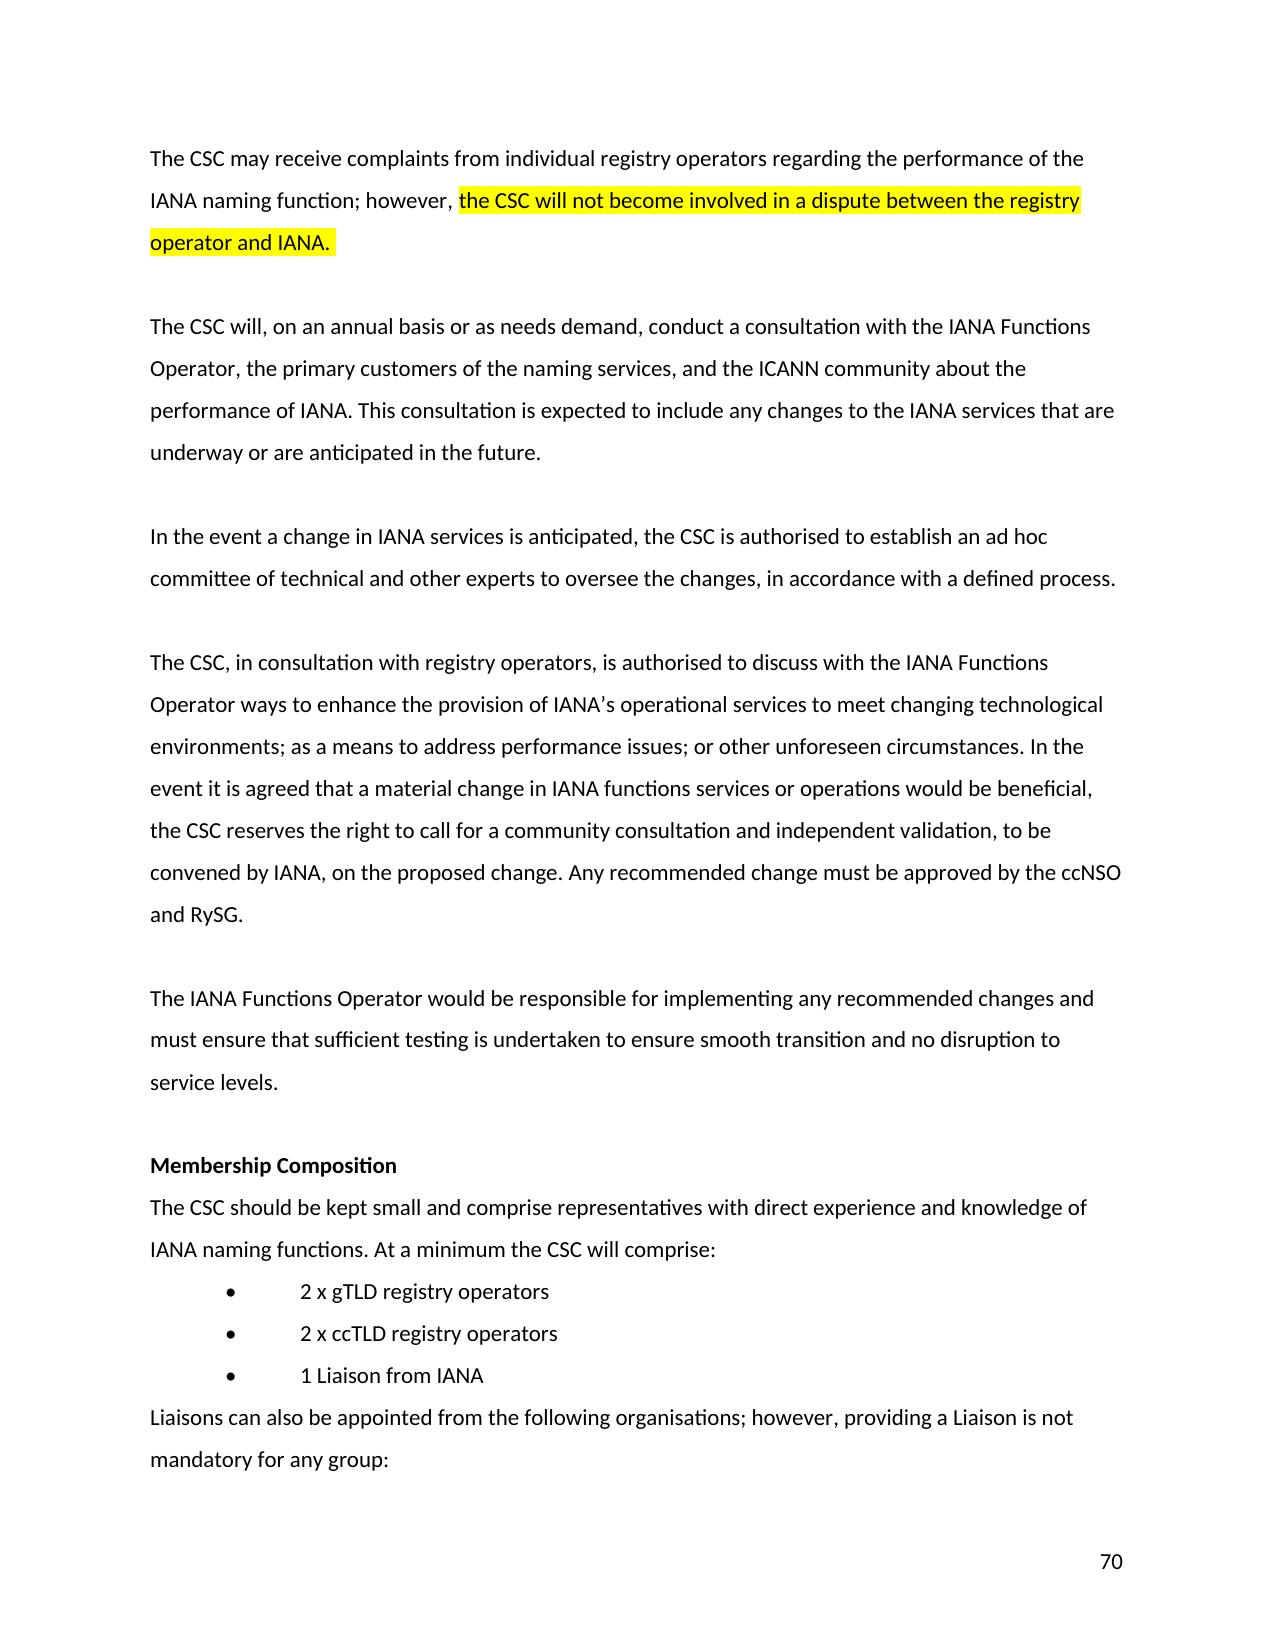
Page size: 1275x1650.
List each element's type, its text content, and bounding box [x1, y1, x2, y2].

text • 2 x ccTLD registry operators [225, 1319, 1123, 1347]
text • 2 x gTLD registry operators [225, 1277, 1123, 1306]
text The CSC will, on an annual basis or as needs demand, conduct a consultation with the IANA Functions Operator, the primary customers of the naming services, and the ICANN community about the performance of IANA. This consultation is expected to include any changes to the IANA services that are underway or are anticipated in the future. [150, 312, 1123, 466]
text The CSC should be kept small and comprise representatives with direct experience and knowledge of IANA naming functions. At a minimum the CSC will comprise: [150, 1193, 1123, 1263]
text • 1 Liaison from IANA [225, 1361, 1123, 1389]
text In the event a change in IANA services is anticipated, the CSC is authorised to establish an ad hoc committee of technical and other experts to oversee the changes, in accordance with a defined process. [150, 522, 1123, 592]
text Membership Composition [150, 1152, 1123, 1179]
text The CSC, in consultation with registry operators, is authorised to discuss with the IANA Functions Operator ways to enhance the provision of IANA’s operational services to meet changing technological environments; as a means to address performance issues; or other unforeseen circumstances. In the event it is agreed that a material change in IANA functions services or operations would be beneficial, the CSC reserves the right to call for a community consultation and independent validation, to be convened by IANA, on the proposed change. Any recommended change must be approved by the ccNSO and RySG. [150, 648, 1123, 928]
text Liaisons can also be appointed from the following organisations; however, providing a Liaison is not mandatory for any group: [150, 1403, 1123, 1473]
text The CSC may receive complaints from individual registry operators regarding the performance of the IANA naming function; however, the CSC will not become involved in a dispute between the registry operator and IANA. [150, 144, 1123, 256]
text The IANA Functions Operator would be responsible for implementing any recommended changes and must ensure that sufficient testing is undertaken to ensure smooth transition and no disruption to service levels. [150, 984, 1123, 1096]
